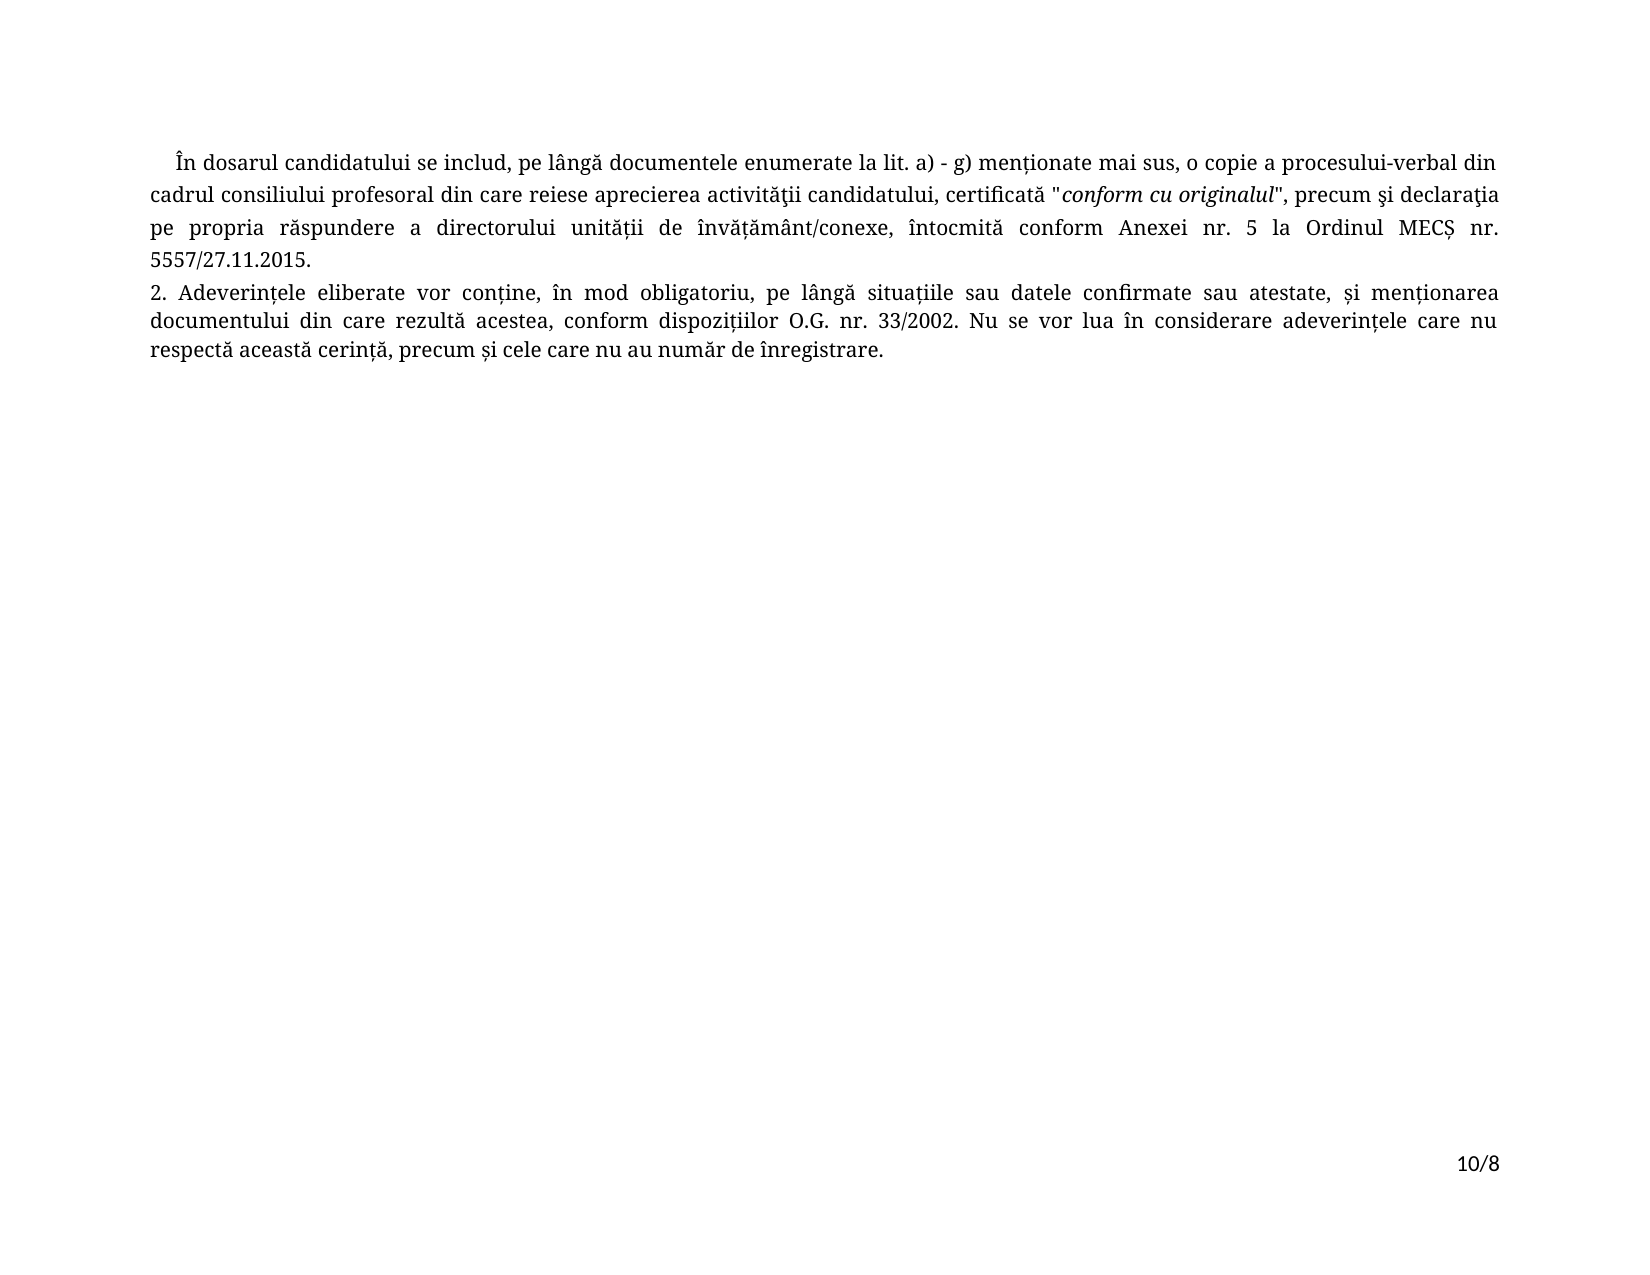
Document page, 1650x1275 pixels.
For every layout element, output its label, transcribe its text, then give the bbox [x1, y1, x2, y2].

text În dosarul candidatului se includ, pe lângă documentele enumerate la lit. a) - g) menționate mai sus, o copie a procesului-verbal din cadrul consiliului profesoral din care reiese aprecierea activităţii candidatului, certificată "conform cu originalul", precum şi declaraţia pe propria răspundere a directorului unității de învățământ/conexe, întocmită conform Anexei nr. 5 la Ordinul MECȘ nr. 5557/27.11.2015. [150, 148, 1500, 274]
text 2. Adeverințele eliberate vor conține, în mod obligatoriu, pe lângă situațiile sau datele confirmate sau atestate, și menționarea documentului din care rezultă acestea, conform dispozițiilor O.G. nr. 33/2002. Nu se vor lua în considerare adeverințele care nu respectă această cerință, precum și cele care nu au număr de înregistrare. [150, 278, 1500, 363]
